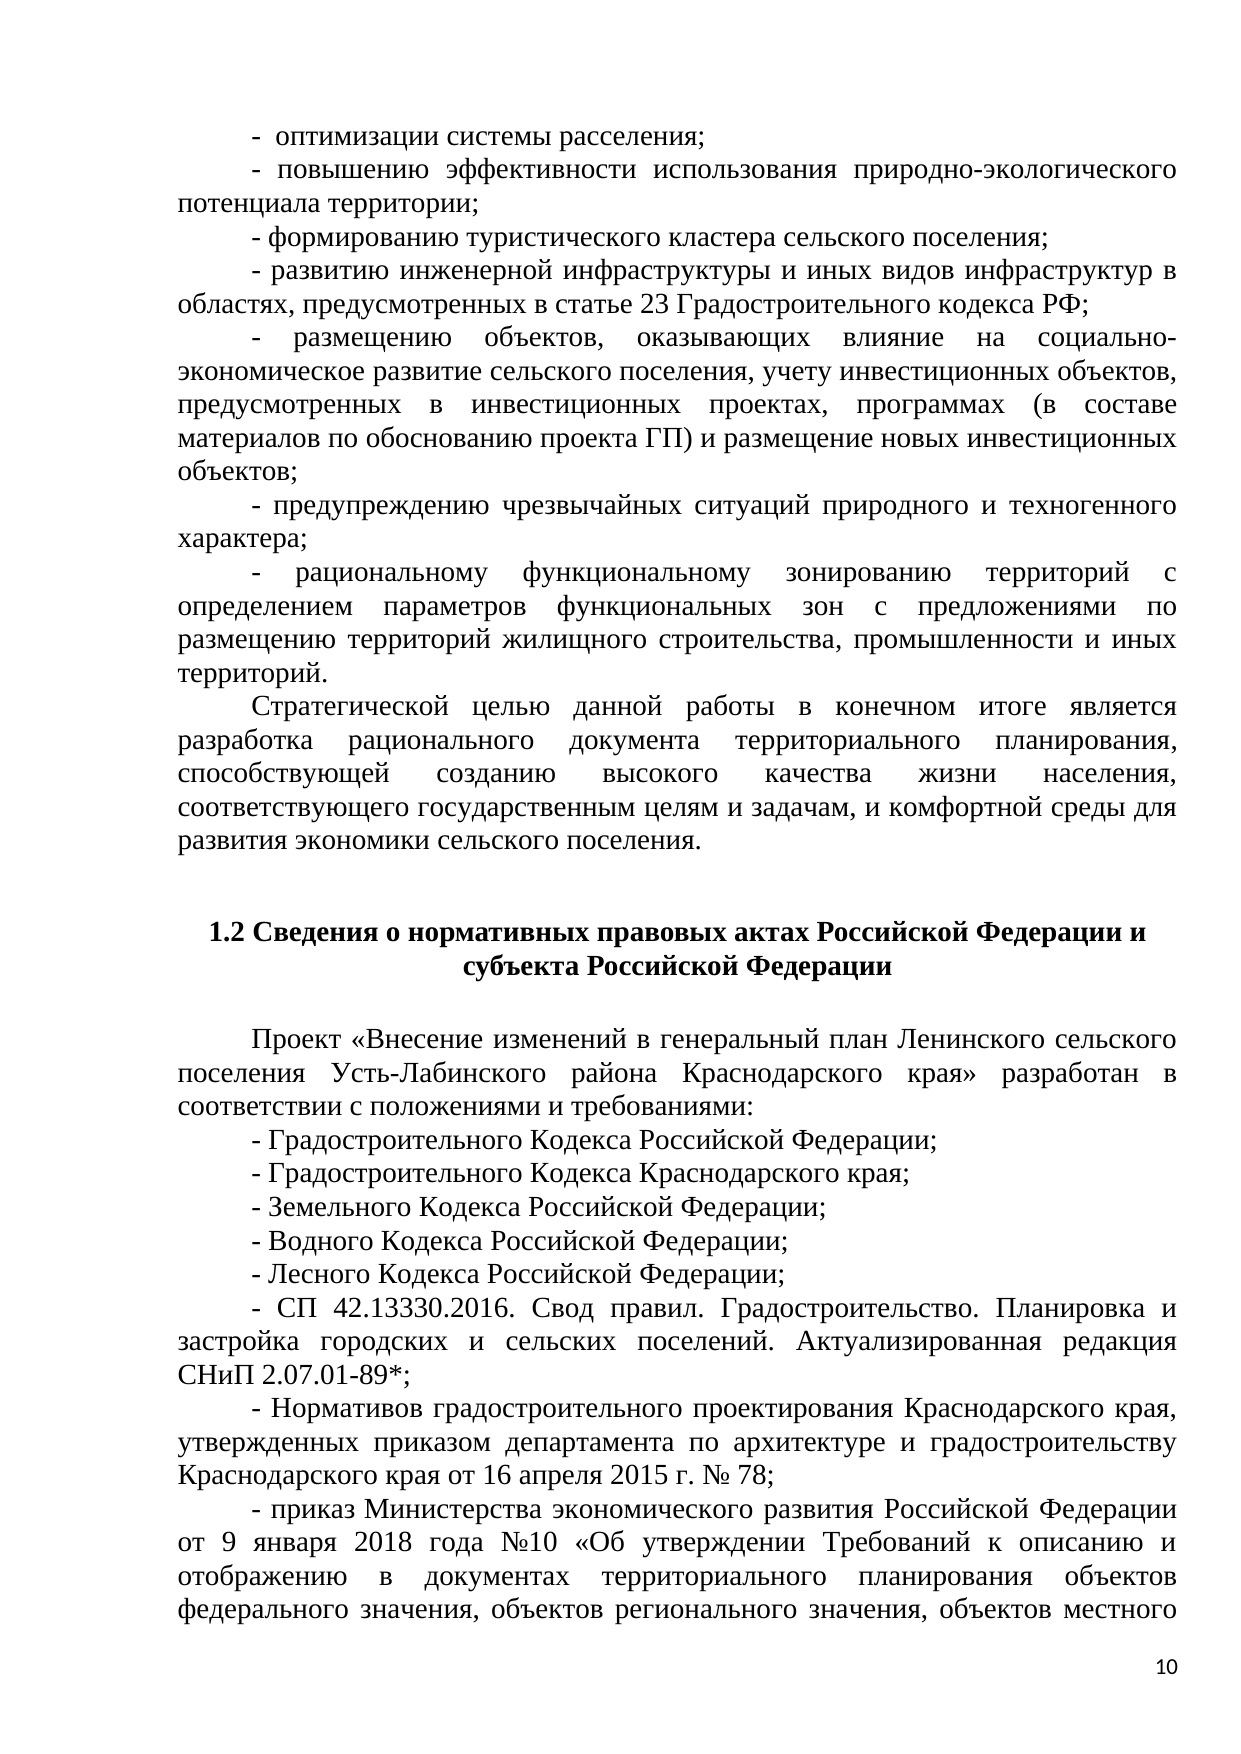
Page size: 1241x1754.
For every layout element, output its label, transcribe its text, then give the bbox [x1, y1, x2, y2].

text - повышению эффективности использования природно-экологического потенциала территории; [177, 152, 1178, 219]
text - Земельного Кодекса Российской Федерации; [177, 1189, 1178, 1223]
text - Водного Кодекса Российской Федерации; [177, 1223, 1178, 1256]
text - Градостроительного Кодекса Краснодарского края; [177, 1156, 1178, 1189]
text - размещению объектов, оказывающих влияние на социально-экономическое развитие сельского поселения, учету инвестиционных объектов, предусмотренных в инвестиционных проектах, программах (в составе материалов по обоснованию проекта ГП) и размещение новых инвестиционных объектов; [177, 319, 1178, 487]
subtitle 1.2 Сведения о нормативных правовых актах Российской Федерации и субъекта Российской Федерации [177, 914, 1178, 982]
text - формированию туристического кластера сельского поселения; [177, 219, 1178, 252]
text Стратегической целью данной работы в конечном итоге является разработка рационального документа территориального планирования, способствующей созданию высокого качества жизни населения, соответствующего государственным целям и задачам, и комфортной среды для развития экономики сельского поселения. [177, 688, 1178, 856]
text - оптимизации системы расселения; [177, 118, 1178, 152]
text - Нормативов градостроительного проектирования Краснодарского края, утвержденных приказом департамента по архитектуре и градостроительству Краснодарского края от 16 апреля 2015 г. № 78; [177, 1390, 1178, 1491]
text - Градостроительного Кодекса Российской Федерации; [177, 1122, 1178, 1156]
text - развитию инженерной инфраструктуры и иных видов инфраструктур в областях, предусмотренных в статье 23 Градостроительного кодекса РФ; [177, 252, 1178, 319]
text - Лесного Кодекса Российской Федерации; [177, 1256, 1178, 1290]
text - предупреждению чрезвычайных ситуаций природного и техногенного характера; [177, 487, 1178, 554]
text - рациональному функциональному зонированию территорий с определением параметров функциональных зон с предложениями по размещению территорий жилищного строительства, промышленности и иных территорий. [177, 554, 1178, 688]
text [177, 1491, 1178, 1625]
text - СП 42.13330.2016. Свод правил. Градостроительство. Планировка и застройка городских и сельских поселений. Актуализированная редакция СНиП 2.07.01-89*; [177, 1290, 1178, 1390]
text Проект «Внесение изменений в генеральный план Ленинского сельского поселения Усть-Лабинского района Краснодарского края» разработан в соответствии с положениями и требованиями: [177, 1021, 1178, 1122]
